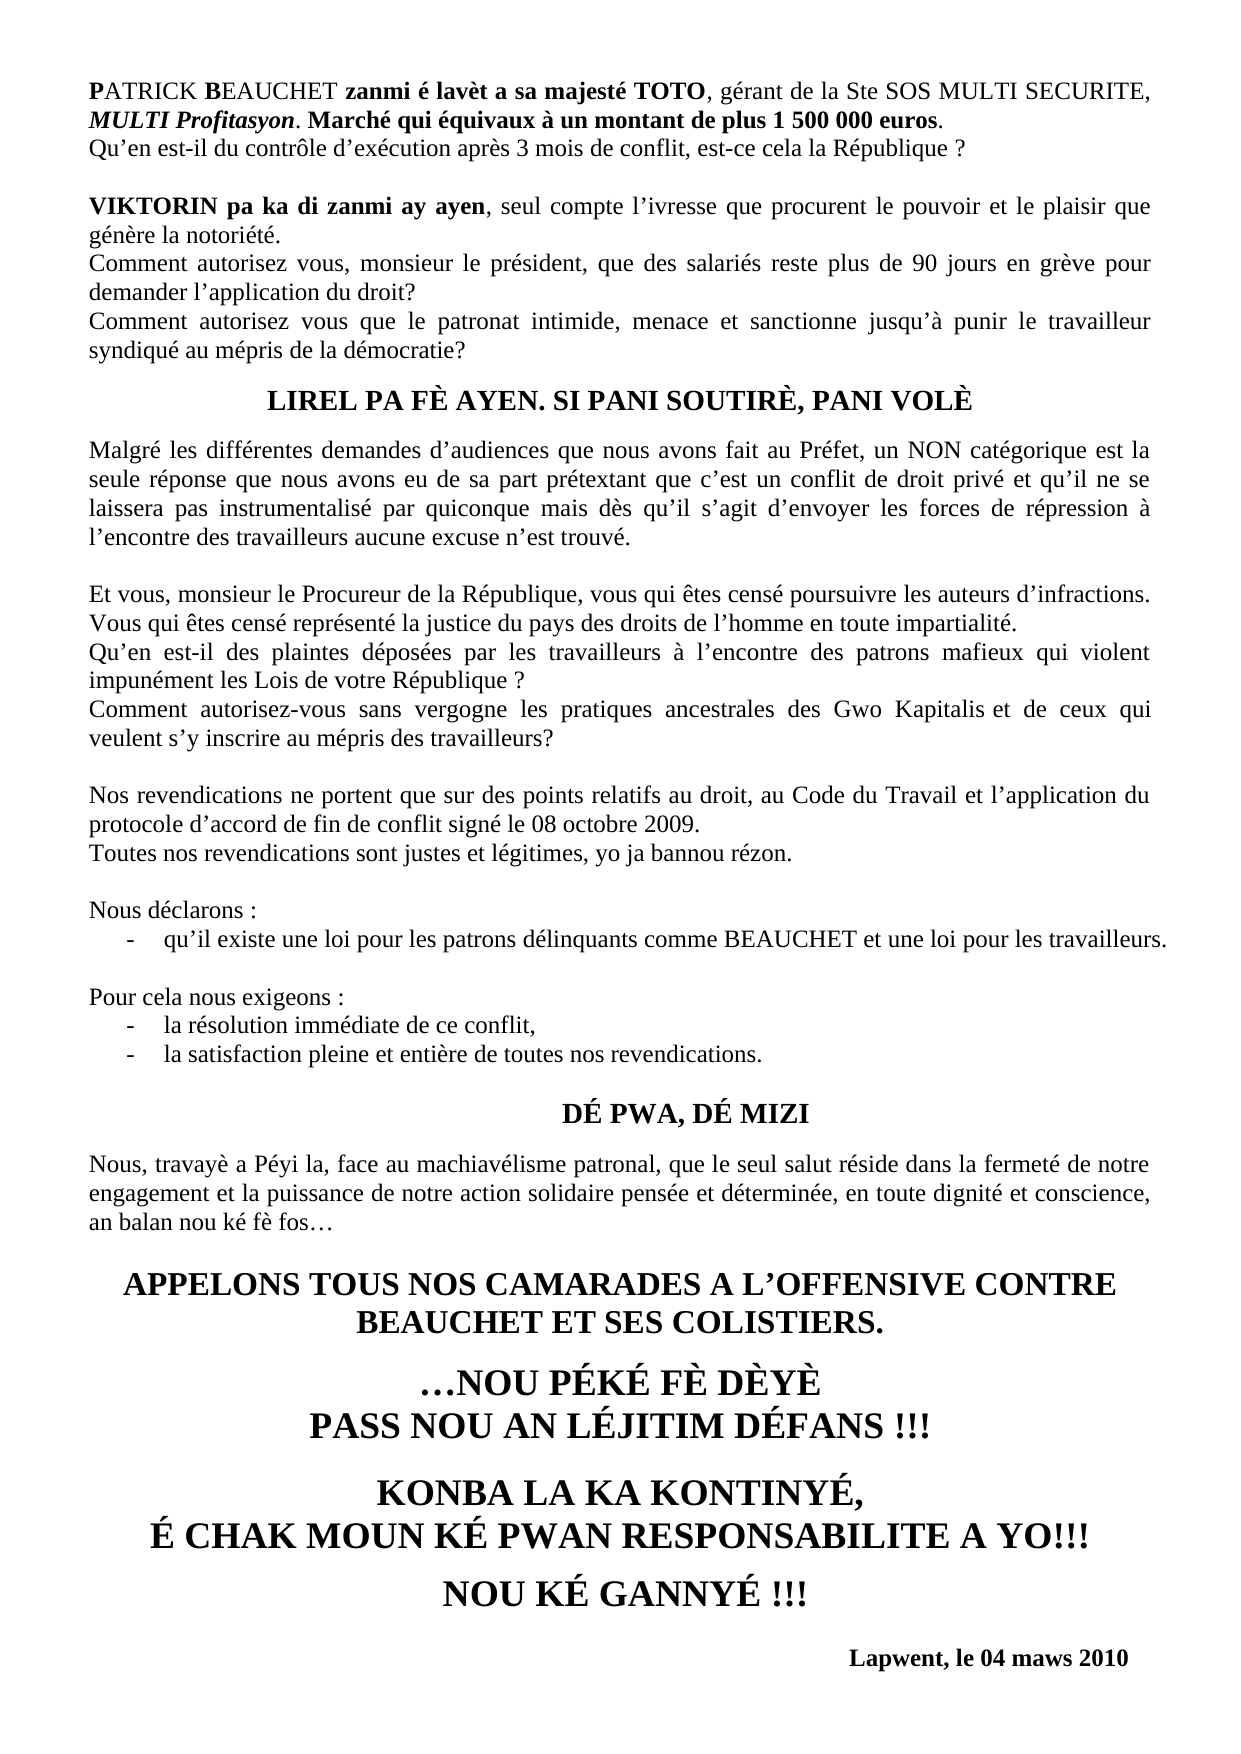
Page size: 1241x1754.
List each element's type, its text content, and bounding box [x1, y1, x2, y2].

text É CHAK MOUN KÉ PWAN RESPONSABILITE A YO!!! [89, 1514, 1152, 1557]
text Pour cela nous exigeons : [89, 982, 1208, 1010]
text VIKTORIN pa ka di zanmi ay ayen, seul compte l’ivresse que procurent le pouvoir et le plaisir que génère la notoriété. [89, 191, 1152, 248]
text Qu’en est-il des plaintes déposées par les travailleurs à l’encontre des patrons mafieux qui violent impunément les Lois de votre République ? [89, 637, 1152, 694]
text Qu’en est-il du contrôle d’exécution après 3 mois de conflit, est-ce cela la République ? [89, 133, 1152, 162]
text Et vous, monsieur le Procureur de la République, vous qui êtes censé poursuivre les auteurs d’infractions. Vous qui êtes censé représenté la justice du pays des droits de l’homme en toute impartialité. [89, 579, 1152, 637]
text LIREL PA FÈ AYEN. SI PANI SOUTIRÈ, PANI VOLÈ [89, 383, 1152, 416]
list la résolution immédiate de ce conflit, [126, 1010, 1208, 1039]
text NOU KÉ GANNYÉ !!! [89, 1571, 1152, 1614]
text Nos revendications ne portent que sur des points relatifs au droit, au Code du Travail et l’application du protocole d’accord de fin de conflit signé le 08 octobre 2009. [89, 780, 1152, 838]
list la satisfaction pleine et entière de toutes nos revendications. [126, 1039, 1208, 1068]
text Lapwent, le 04 maws 2010 [826, 1643, 1152, 1672]
text APPELONS TOUS NOS CAMARADES A L’OFFENSIVE CONTRE BEAUCHET ET SES COLISTIERS. [89, 1264, 1152, 1341]
text Nous, travayè a Péyi la, face au machiavélisme patronal, que le seul salut réside dans la fermeté de notre engagement et la puissance de notre action solidaire pensée et déterminée, en toute dignité et conscience, an balan nou ké fè fos… [89, 1149, 1152, 1236]
text Comment autorisez-vous sans vergogne les pratiques ancestrales des Gwo Kapitalis et de ceux qui veulent s’y inscrire au mépris des travailleurs? [89, 694, 1152, 752]
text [89, 76, 1152, 133]
text …NOU PÉKÉ FÈ DÈYÈ [89, 1360, 1152, 1403]
text Nous déclarons : [89, 895, 1208, 924]
text Comment autorisez vous, monsieur le président, que des salariés reste plus de 90 jours en grève pour demander l’application du droit? [89, 248, 1152, 306]
text Malgré les différentes demandes d’audiences que nous avons fait au Préfet, un NON catégorique est la seule réponse que nous avons eu de sa part prétextant que c’est un conflit de droit privé et qu’il ne se laissera pas instrumentalisé par quiconque mais dès qu’il s’agit d’envoyer les forces de répression à l’encontre des travailleurs aucune excuse n’est trouvé. [89, 435, 1152, 550]
text PASS NOU AN LÉJITIM DÉFANS !!! [89, 1403, 1152, 1446]
text DÉ PWA, DÉ MIZI [164, 1097, 1208, 1130]
list qu’il existe une loi pour les patrons délinquants comme BEAUCHET et une loi pour les travailleurs. [126, 924, 1208, 953]
text KONBA LA KA KONTINYÉ, [89, 1471, 1152, 1514]
text Comment autorisez vous que le patronat intimide, menace et sanctionne jusqu’à punir le travailleur syndiqué au mépris de la démocratie? [89, 306, 1152, 363]
text Toutes nos revendications sont justes et légitimes, yo ja bannou rézon. [89, 838, 1208, 867]
